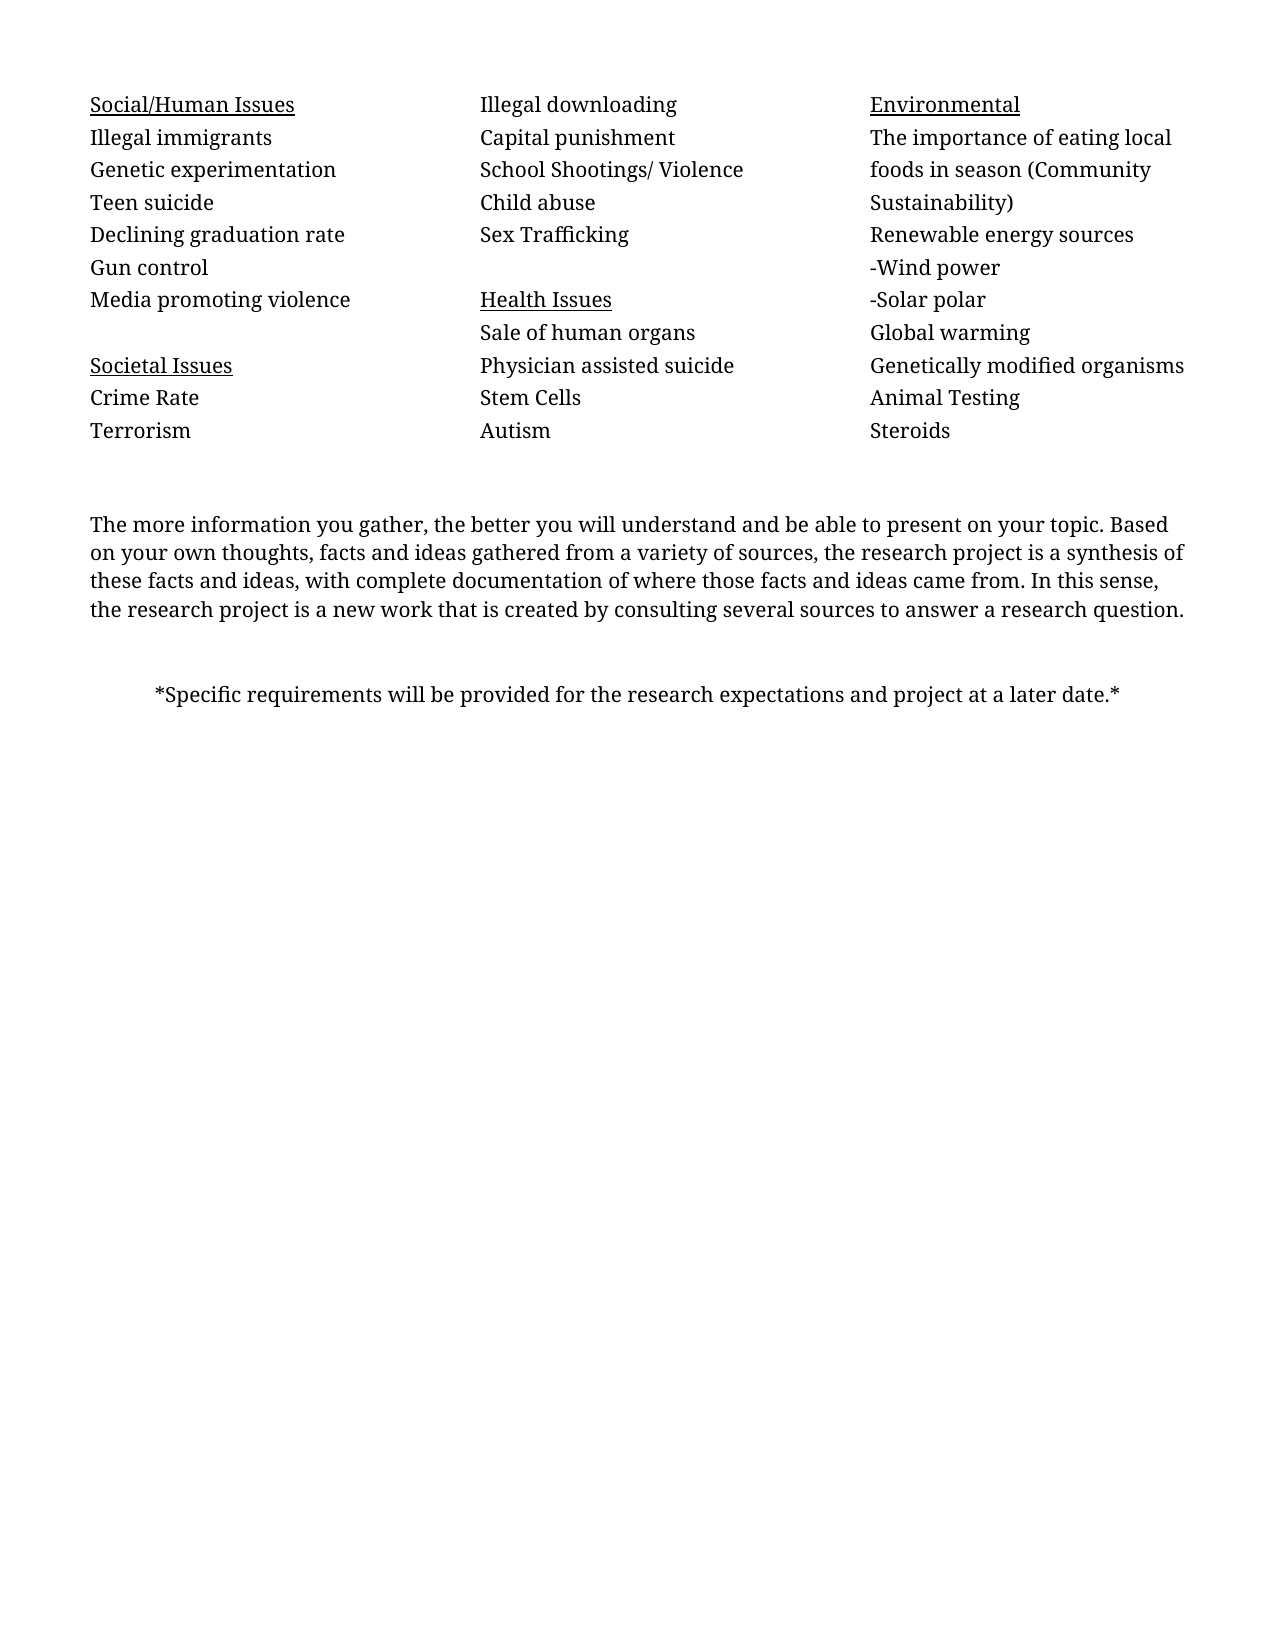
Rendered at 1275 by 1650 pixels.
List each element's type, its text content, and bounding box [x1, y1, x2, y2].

text Illegal immigrants [90, 123, 405, 151]
text School Shootings/ Violence [480, 155, 795, 184]
text Declining graduation rate [90, 220, 405, 249]
text Gun control [90, 253, 405, 281]
text Capital punishment [480, 123, 795, 151]
text Animal Testing [870, 383, 1185, 412]
text Physician assisted suicide [480, 351, 795, 379]
text *Specific requirements will be provided for the research expectations and project at a later date.* [90, 680, 1185, 709]
text Sale of human organs [480, 318, 795, 347]
text The importance of eating local foods in season (Community Sustainability) [870, 123, 1185, 216]
text Renewable energy sources [870, 220, 1185, 249]
text Terrorism [90, 416, 405, 444]
text Illegal downloading [480, 90, 795, 118]
text Genetically modified organisms [870, 351, 1185, 379]
text Media promoting violence [90, 286, 405, 314]
text Environmental [870, 90, 1185, 118]
text Social/Human Issues [90, 90, 405, 118]
text Teen suicide [90, 188, 405, 216]
text Genetic experimentation [90, 155, 405, 184]
text Stem Cells [480, 383, 795, 412]
text Health Issues [480, 286, 795, 314]
text Sex Trafficking [480, 220, 795, 249]
text Global warming [870, 318, 1185, 347]
text -Wind power [870, 253, 1185, 281]
text Steroids [870, 416, 1185, 444]
text Crime Rate [90, 383, 405, 412]
text The more information you gather, the better you will understand and be able to present on your topic. Based on your own thoughts, facts and ideas gathered from a variety of sources, the research project is a synthesis of these facts and ideas, with complete documentation of where those facts and ideas came from. In this sense, the research project is a new work that is created by consulting several sources to answer a research question. [90, 510, 1185, 623]
text Autism [480, 416, 795, 444]
text Societal Issues [90, 351, 405, 379]
text Child abuse [480, 188, 795, 216]
text -Solar polar [870, 286, 1185, 314]
